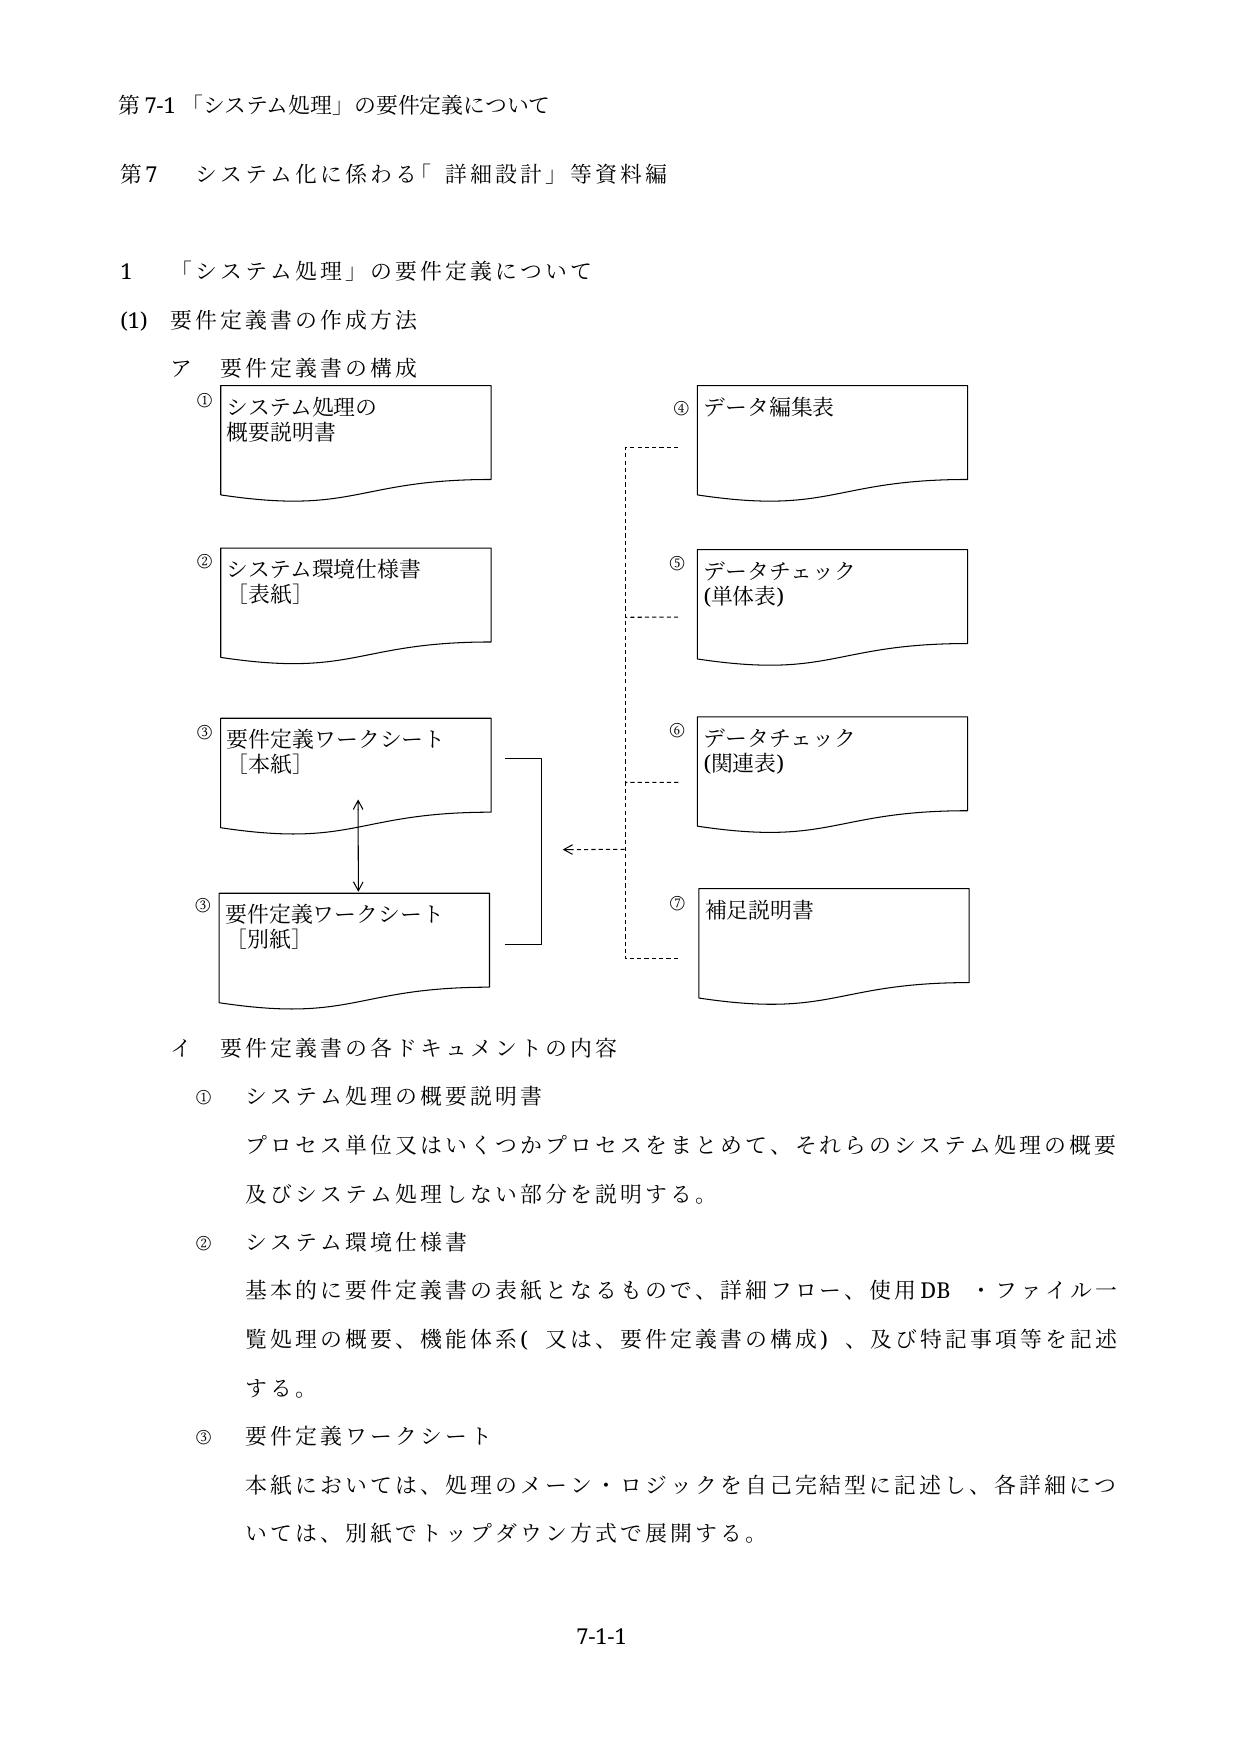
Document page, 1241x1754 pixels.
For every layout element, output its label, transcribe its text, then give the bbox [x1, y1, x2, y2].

text ② システム環境仕様書 [170, 1217, 1120, 1265]
text 1 「システム処理」の要件定義について [120, 246, 1120, 294]
text ③ 要件定義ワークシート [170, 1411, 1120, 1459]
text 第7 システム化に係わる｢詳細設計｣等資料編 [120, 149, 1120, 197]
text プロセス単位又はいくつかプロセスをまとめて、それらのシステム処理の概要及びシステム処理しない部分を説明する。 [221, 1120, 1120, 1217]
text ア 要件定義書の構成 [145, 343, 1120, 392]
text 基本的に要件定義書の表紙となるもので、詳細フロー、使用DB・ファイル一覧処理の概要、機能体系(又は、要件定義書の構成)、及び特記事項等を記述する。 [221, 1265, 1120, 1411]
text ① システム処理の概要説明書 [170, 1071, 1120, 1120]
text 本紙においては、処理のメーン・ロジックを自己完結型に記述し、各詳細については、別紙でトップダウン方式で展開する。 [221, 1459, 1120, 1557]
text イ 要件定義書の各ドキュメントの内容 [145, 1023, 1120, 1071]
text (1) 要件定義書の作成方法 [120, 294, 1120, 343]
